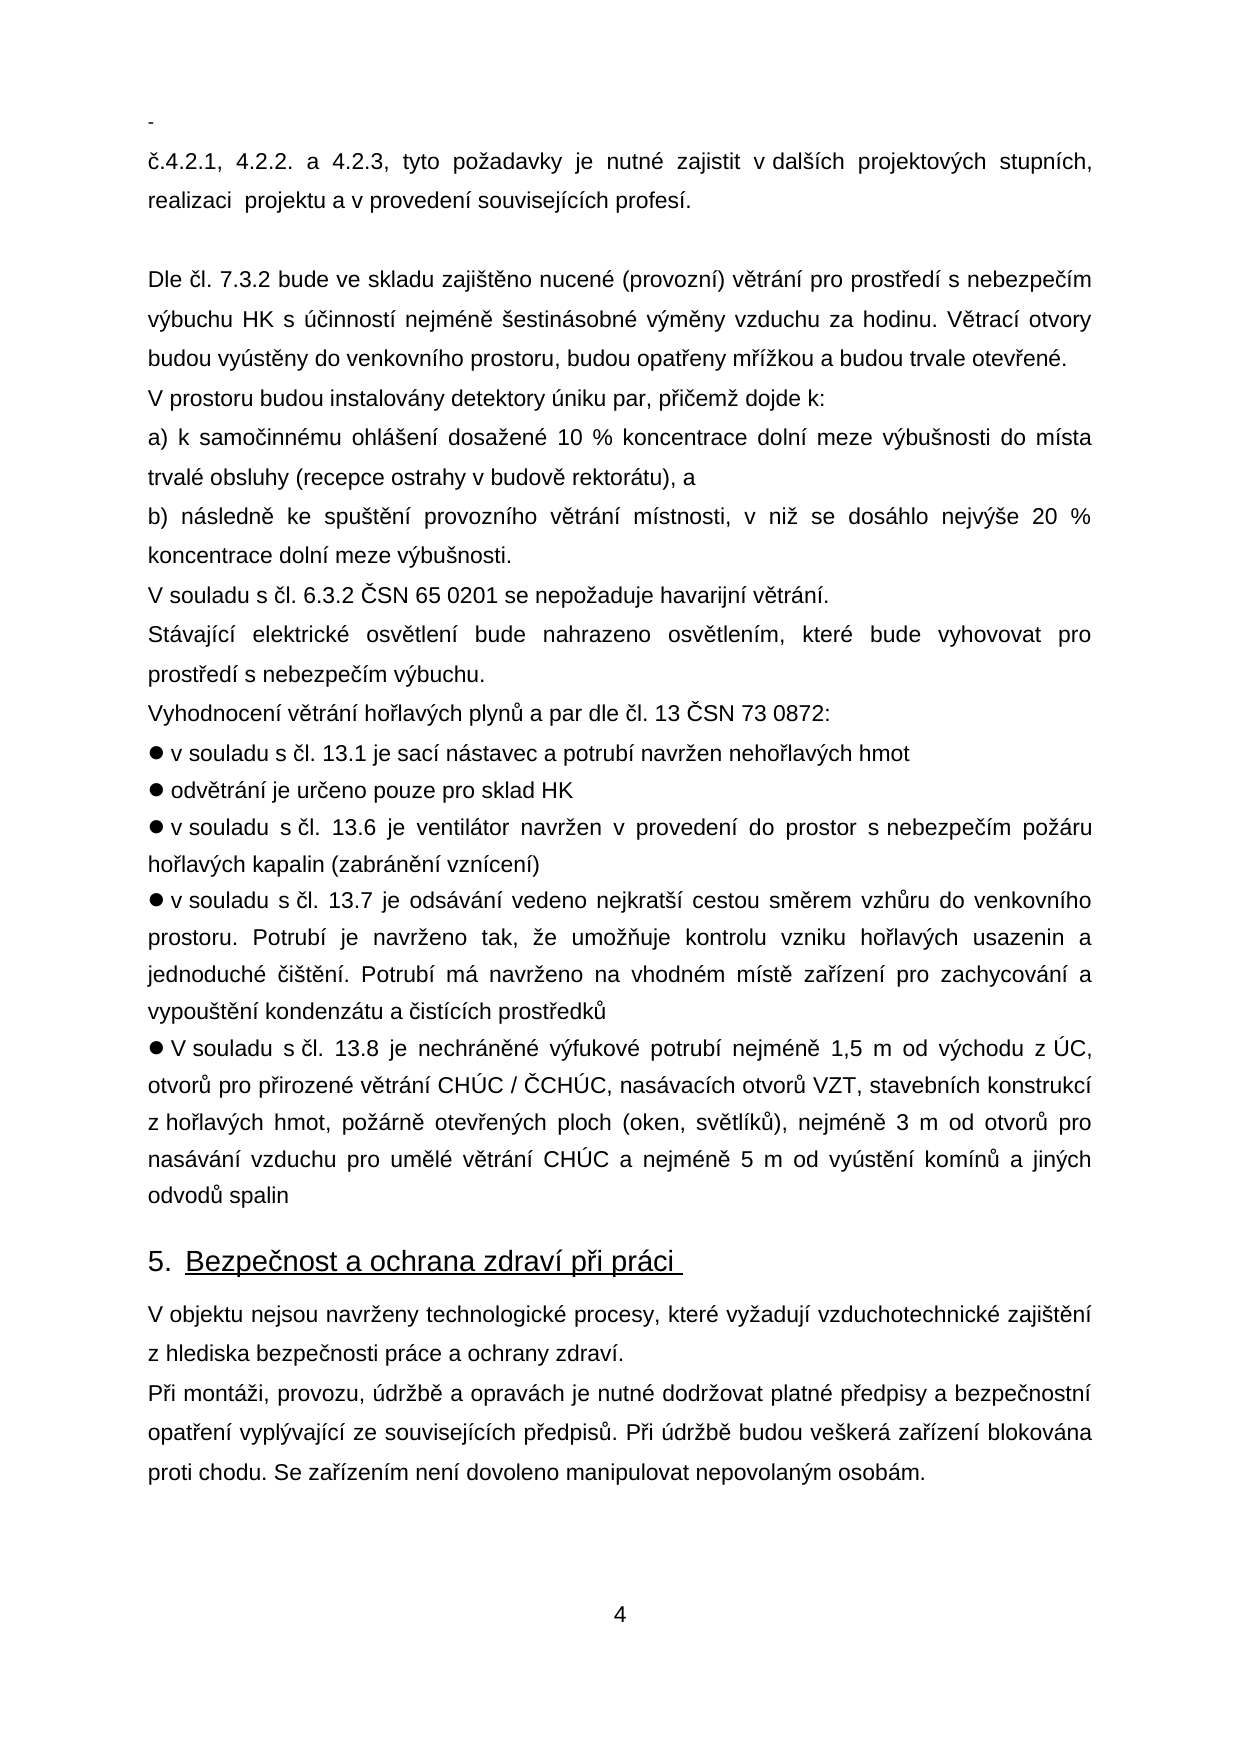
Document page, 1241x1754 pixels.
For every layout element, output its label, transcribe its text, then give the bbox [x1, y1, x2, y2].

text Dle čl. 7.3.2 bude ve skladu zajištěno nucené (provozní) větrání pro prostředí s nebezpečím výbuchu HK s účinností nejméně šestinásobné výměny vzduchu za hodinu. Větrací otvory budou vyústěny do venkovního prostoru, budou opatřeny mřížkou a budou trvale otevřené. [148, 266, 1092, 371]
text b) následně ke spuštění provozního větrání místnosti, v niž se dosáhlo nejvýše 20 % koncentrace dolní meze výbušnosti. [148, 503, 1092, 569]
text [148, 148, 1092, 213]
list V souladu s čl. 13.8 je nechráněné výfukové potrubí nejméně 1,5 m od východu z ÚC, otvorů pro přirozené větrání CHÚC / ČCHÚC, nasávacích otvorů VZT, stavebních konstrukcí z hořlavých hmot, požárně otevřených ploch (oken, světlíků), nejméně 3 m od otvorů pro nasávání vzduchu pro umělé větrání CHÚC a nejméně 5 m od vyústění komínů a jiných odvodů spalin [148, 1035, 1092, 1209]
subtitle Bezpečnost a ochrana zdraví při práci [148, 1244, 1092, 1278]
list v souladu s čl. 13.7 je odsávání vedeno nejkratší cestou směrem vzhůru do venkovního prostoru. Potrubí je navrženo tak, že umožňuje kontrolu vzniku hořlavých usazenin a jednoduché čištění. Potrubí má navrženo na vhodném místě zařízení pro zachycování a vypouštění kondenzátu a čistících prostředků [148, 887, 1092, 1024]
text a) k samočinnému ohlášení dosažené 10 % koncentrace dolní meze výbušnosti do místa trvalé obsluhy (recepce ostrahy v budově rektorátu), a [148, 424, 1092, 490]
text V objektu nejsou navrženy technologické procesy, které vyžadují vzduchotechnické zajištění z hlediska bezpečnosti práce a ochrany zdraví. [148, 1301, 1092, 1367]
text Stávající elektrické osvětlení bude nahrazeno osvětlením, které bude vyhovovat pro prostředí s nebezpečím výbuchu. [148, 621, 1092, 687]
text Při montáži, provozu, údržbě a opravách je nutné dodržovat platné předpisy a bezpečnostní opatření vyplývající ze souvisejících předpisů. Při údržbě budou veškerá zařízení blokována proti chodu. Se zařízením není dovoleno manipulovat nepovolaným osobám. [148, 1380, 1092, 1485]
list v souladu s čl. 13.6 je ventilátor navržen v provedení do prostor s nebezpečím požáru hořlavých kapalin (zabránění vznícení) [148, 814, 1092, 877]
list v souladu s čl. 13.1 je sací nástavec a potrubí navržen nehořlavých hmot [148, 740, 1092, 766]
list odvětrání je určeno pouze pro sklad HK [148, 777, 1092, 803]
text Vyhodnocení větrání hořlavých plynů a par dle čl. 13 ČSN 73 0872: [148, 700, 1092, 727]
text V prostoru budou instalovány detektory úniku par, přičemž dojde k: [148, 384, 1092, 411]
text V souladu s čl. 6.3.2 ČSN 65 0201 se nepožaduje havarijní větrání. [148, 582, 1083, 608]
